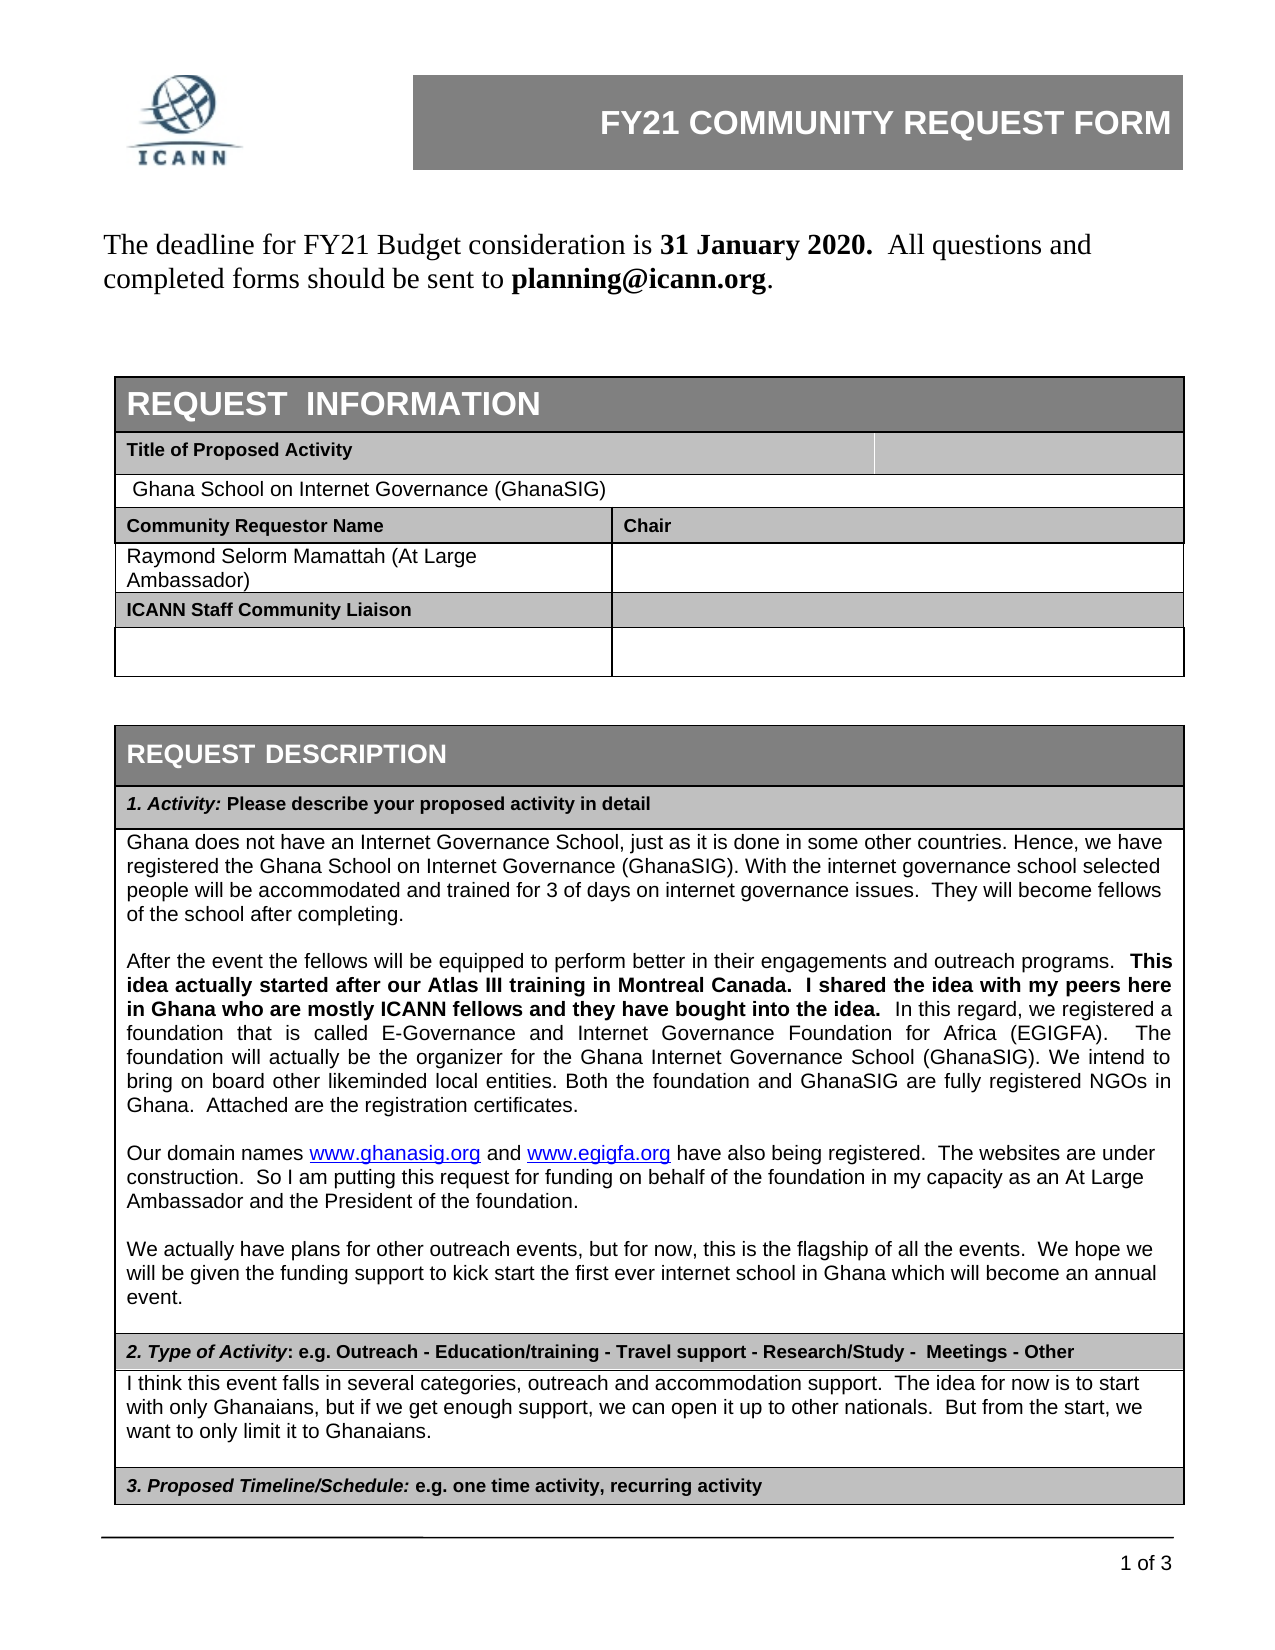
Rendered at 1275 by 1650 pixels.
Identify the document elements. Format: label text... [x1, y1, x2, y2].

table_cell Title of Proposed Activity [116, 433, 612, 474]
table_cell 3. Proposed Timeline/Schedule: e.g. one time activity, recurring activity [116, 1468, 1183, 1504]
table_cell [116, 628, 611, 676]
table_cell [613, 628, 1183, 676]
table_header request description [116, 726, 1183, 785]
table_cell ICANN Staff Community Liaison [116, 593, 611, 627]
table_cell Community Requestor Name [116, 508, 611, 542]
table_cell Raymond Selorm Mamattah (At Large Ambassador) [116, 544, 611, 592]
table_cell I think this event falls in several categories, outreach and accommodation support. The idea for now is to start with only Ghanaians, but if we get enough support, we can open it up to other nationals. But from the start, we want to only limit it to Ghanaians. [116, 1371, 1183, 1467]
table_cell Chair [613, 508, 1183, 542]
table_cell 1. Activity: Please describe your proposed activity in detail [116, 787, 1183, 828]
table_cell [875, 475, 1183, 507]
table_cell [612, 433, 874, 474]
table_cell [613, 593, 1183, 627]
table_cell Ghana School on Internet Governance (GhanaSIG) [116, 475, 874, 507]
table_cell 2. Type of Activity: e.g. Outreach - Education/training - Travel support - Research/Study - Meetings - Other [116, 1334, 1183, 1369]
table_cell Ghana does not have an Internet Governance School, just as it is done in some other countries. Hence, we have registered the Ghana School on Internet Governance (GhanaSIG). With the internet governance school selected people will be accommodated and trained for 3 of days on internet governance issues. They will become fellows of the school after completing. After the event the fellows will be equipped to perform better in their engagements and outreach programs. This idea actually started after our Atlas III training in Montreal Canada. I shared the idea with my peers here in Ghana who are mostly ICANN fellows and they have bought into the idea. In this regard, we registered a foundation that is called E-Governance and Internet Governance Foundation for Africa (EGIGFA). The foundation will actually be the organizer for the Ghana Internet Governance School (GhanaSIG). We intend to bring on board other likeminded local entities. Both the foundation and GhanaSIG are fully registered NGOs in Ghana. Attached are the registration certificates. Our domain names www.ghanasig.org and www.egigfa.org have also being registered. The websites are under construction. So I am putting this request for funding on behalf of the foundation in my capacity as an At Large Ambassador and the President of the foundation. We actually have plans for other outreach events, but for now, this is the flagship of all the events. We hope we will be given the funding support to kick start the first ever internet school in Ghana which will become an annual event. [116, 830, 1183, 1333]
table_header REQUEST INFORMATION [116, 378, 1183, 431]
table_cell [875, 433, 1183, 474]
table_cell [613, 544, 1183, 592]
text The deadline for FY21 Budget consideration is 31 January 2020. All questions and completed forms should be sent to planning@icann.org. [103, 227, 1125, 294]
